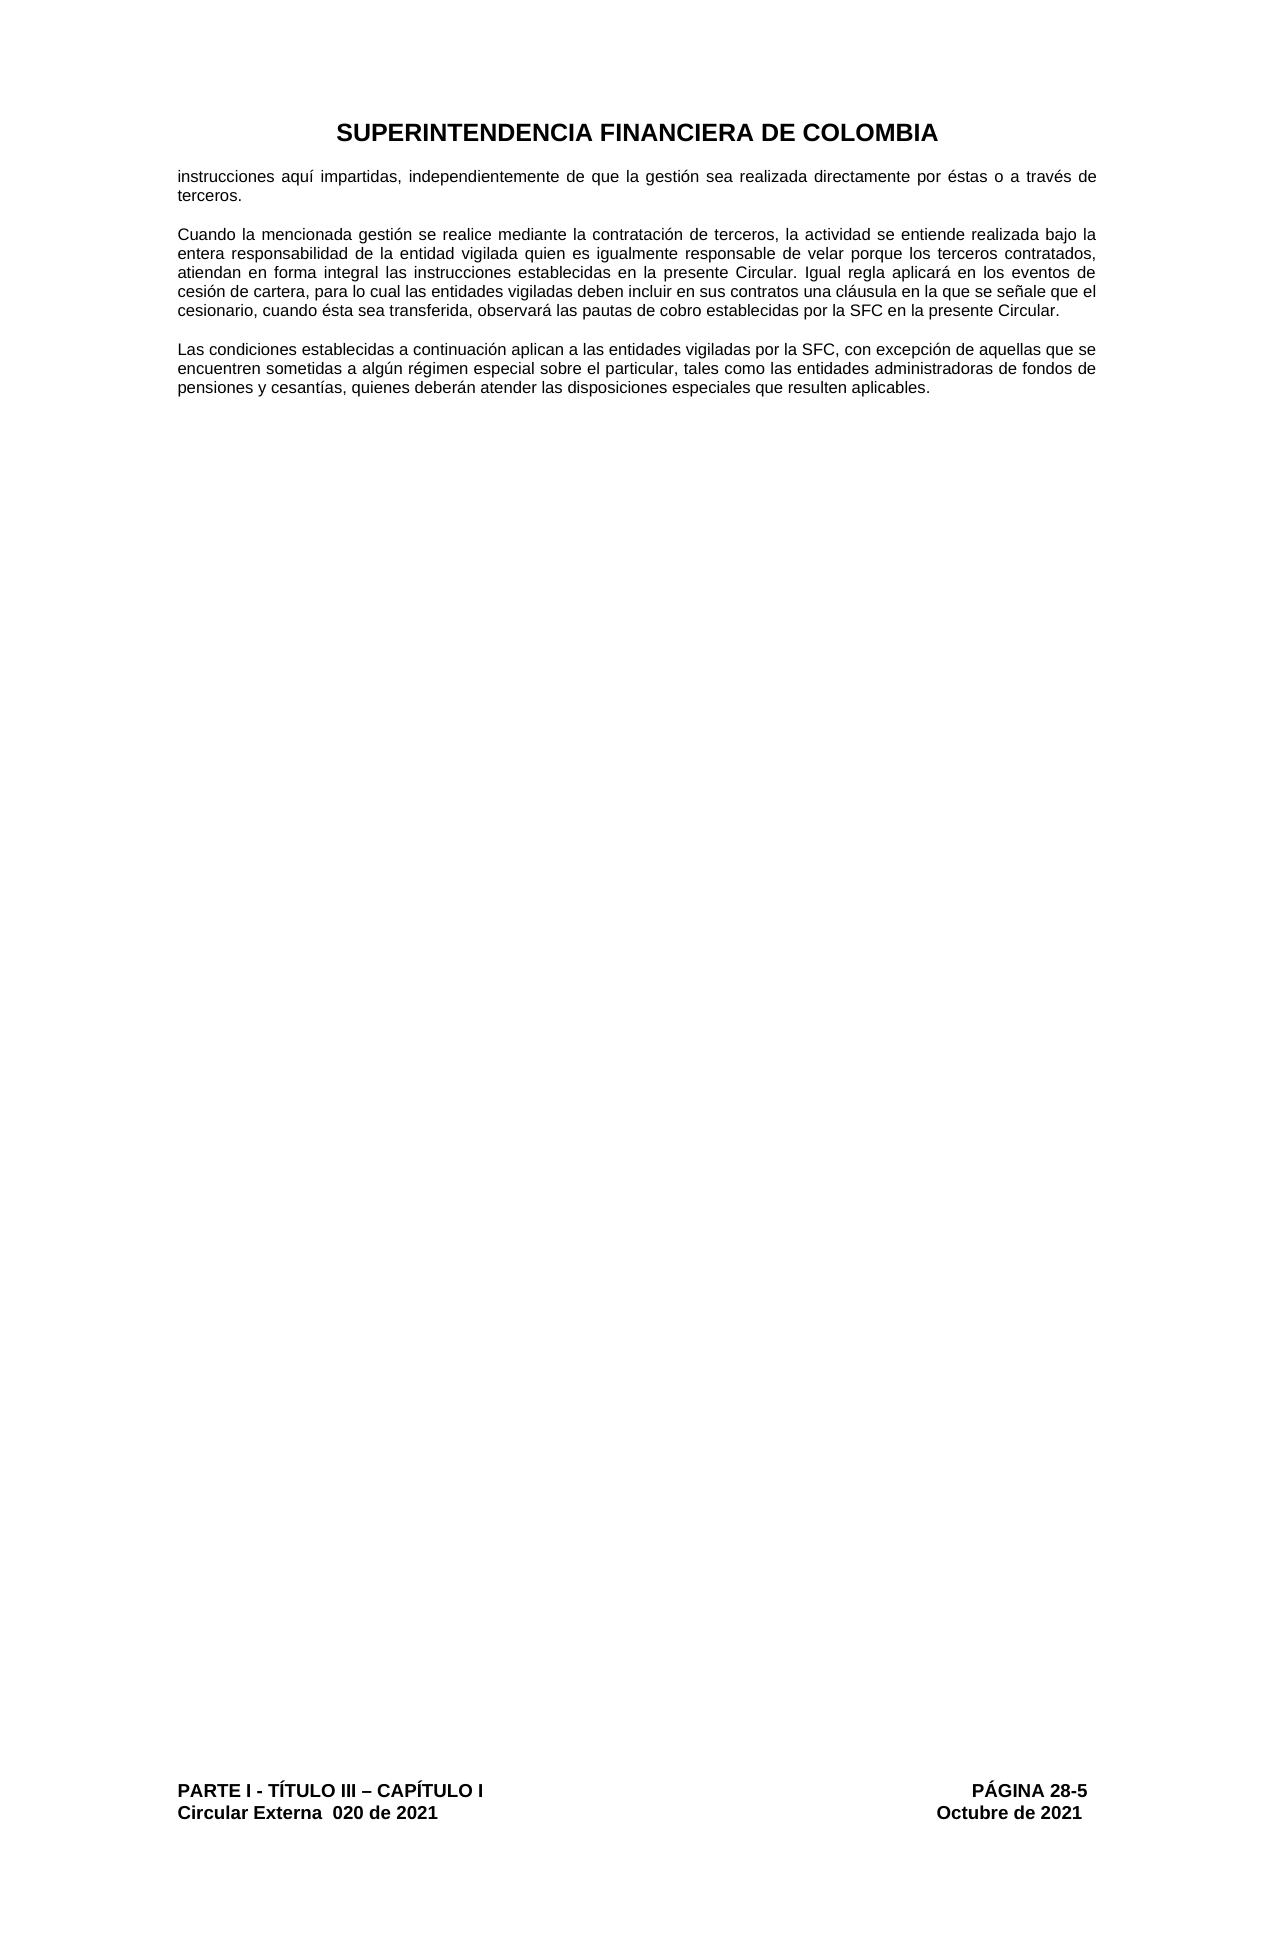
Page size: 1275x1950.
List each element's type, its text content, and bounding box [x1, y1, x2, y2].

text Cuando la mencionada gestión se realice mediante la contratación de terceros, la actividad se entiende realizada bajo la entera responsabilidad de la entidad vigilada quien es igualmente responsable de velar porque los terceros contratados, atiendan en forma integral las instrucciones establecidas en la presente Circular. Igual regla aplicará en los eventos de cesión de cartera, para lo cual las entidades vigiladas deben incluir en sus contratos una cláusula en la que se señale que el cesionario, cuando ésta sea transferida, observará las pautas de cobro establecidas por la SFC en la presente Circular. [177, 224, 1098, 320]
text Las condiciones establecidas a continuación aplican a las entidades vigiladas por la SFC, con excepción de aquellas que se encuentren sometidas a algún régimen especial sobre el particular, tales como las entidades administradoras de fondos de pensiones y cesantías, quienes deberán atender las disposiciones especiales que resulten aplicables. [177, 339, 1098, 397]
text instrucciones aquí impartidas, independientemente de que la gestión sea realizada directamente por éstas o a través de terceros. [177, 167, 1098, 205]
